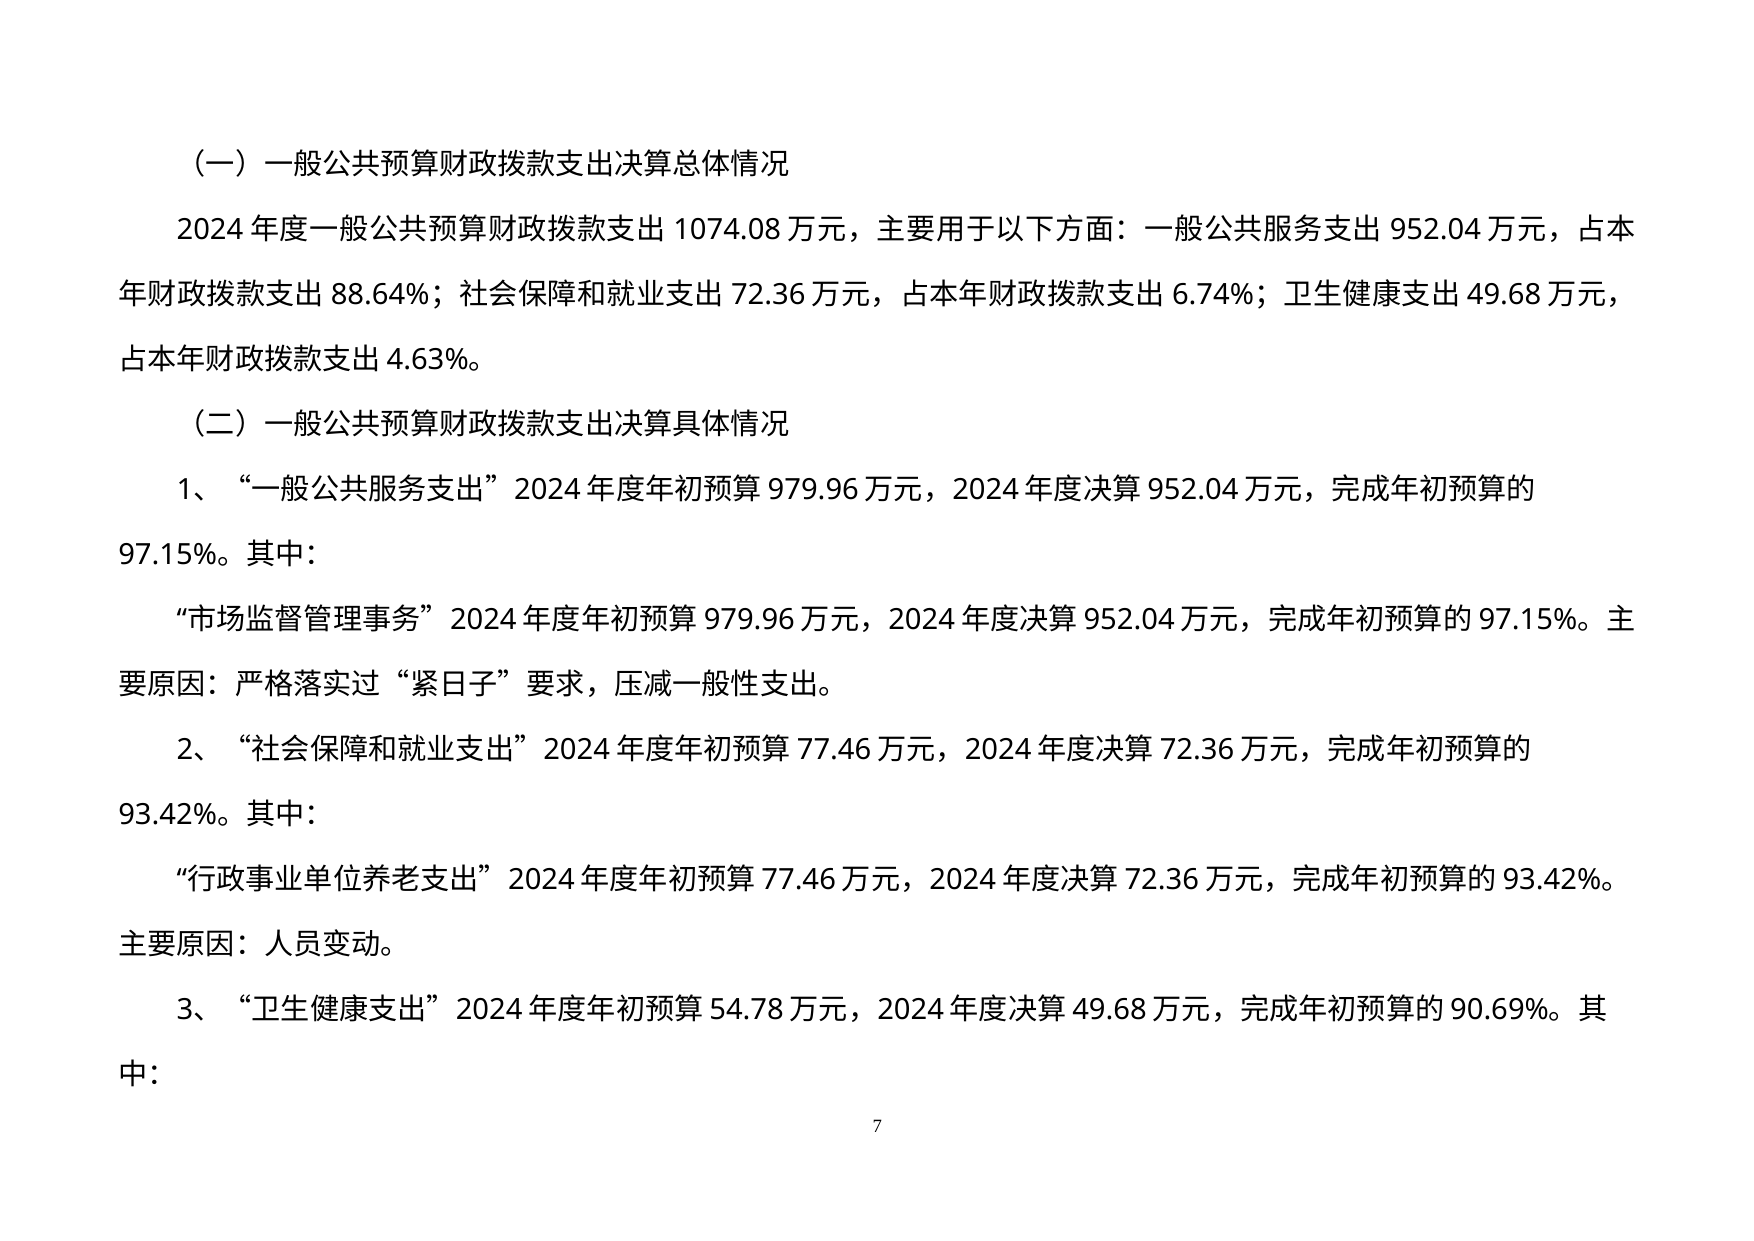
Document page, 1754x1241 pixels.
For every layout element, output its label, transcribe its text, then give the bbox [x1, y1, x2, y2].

text 2、“社会保障和就业支出”2024年度年初预算77.46万元，2024年度决算72.36万元，完成年初预算的93.42%。其中： [118, 714, 1636, 844]
text 3、“卫生健康支出”2024年度年初预算54.78万元，2024年度决算49.68万元，完成年初预算的90.69%。其中： [118, 974, 1636, 1104]
text （一）一般公共预算财政拨款支出决算总体情况 [118, 129, 1636, 194]
text 2024年度一般公共预算财政拨款支出1074.08万元，主要用于以下方面：一般公共服务支出952.04万元，占本年财政拨款支出88.64%；社会保障和就业支出72.36万元，占本年财政拨款支出6.74%；卫生健康支出49.68万元，占本年财政拨款支出4.63%。 [118, 194, 1636, 389]
text 1、“一般公共服务支出”2024年度年初预算979.96万元，2024年度决算952.04万元，完成年初预算的97.15%。其中： [118, 454, 1636, 584]
text “市场监督管理事务”2024年度年初预算979.96万元，2024年度决算952.04万元，完成年初预算的97.15%。主要原因：严格落实过“紧日子”要求，压减一般性支出。 [118, 584, 1636, 714]
text “行政事业单位养老支出”2024年度年初预算77.46万元，2024年度决算72.36万元，完成年初预算的93.42%。主要原因：人员变动。 [118, 844, 1636, 974]
text （二）一般公共预算财政拨款支出决算具体情况 [118, 389, 1636, 454]
